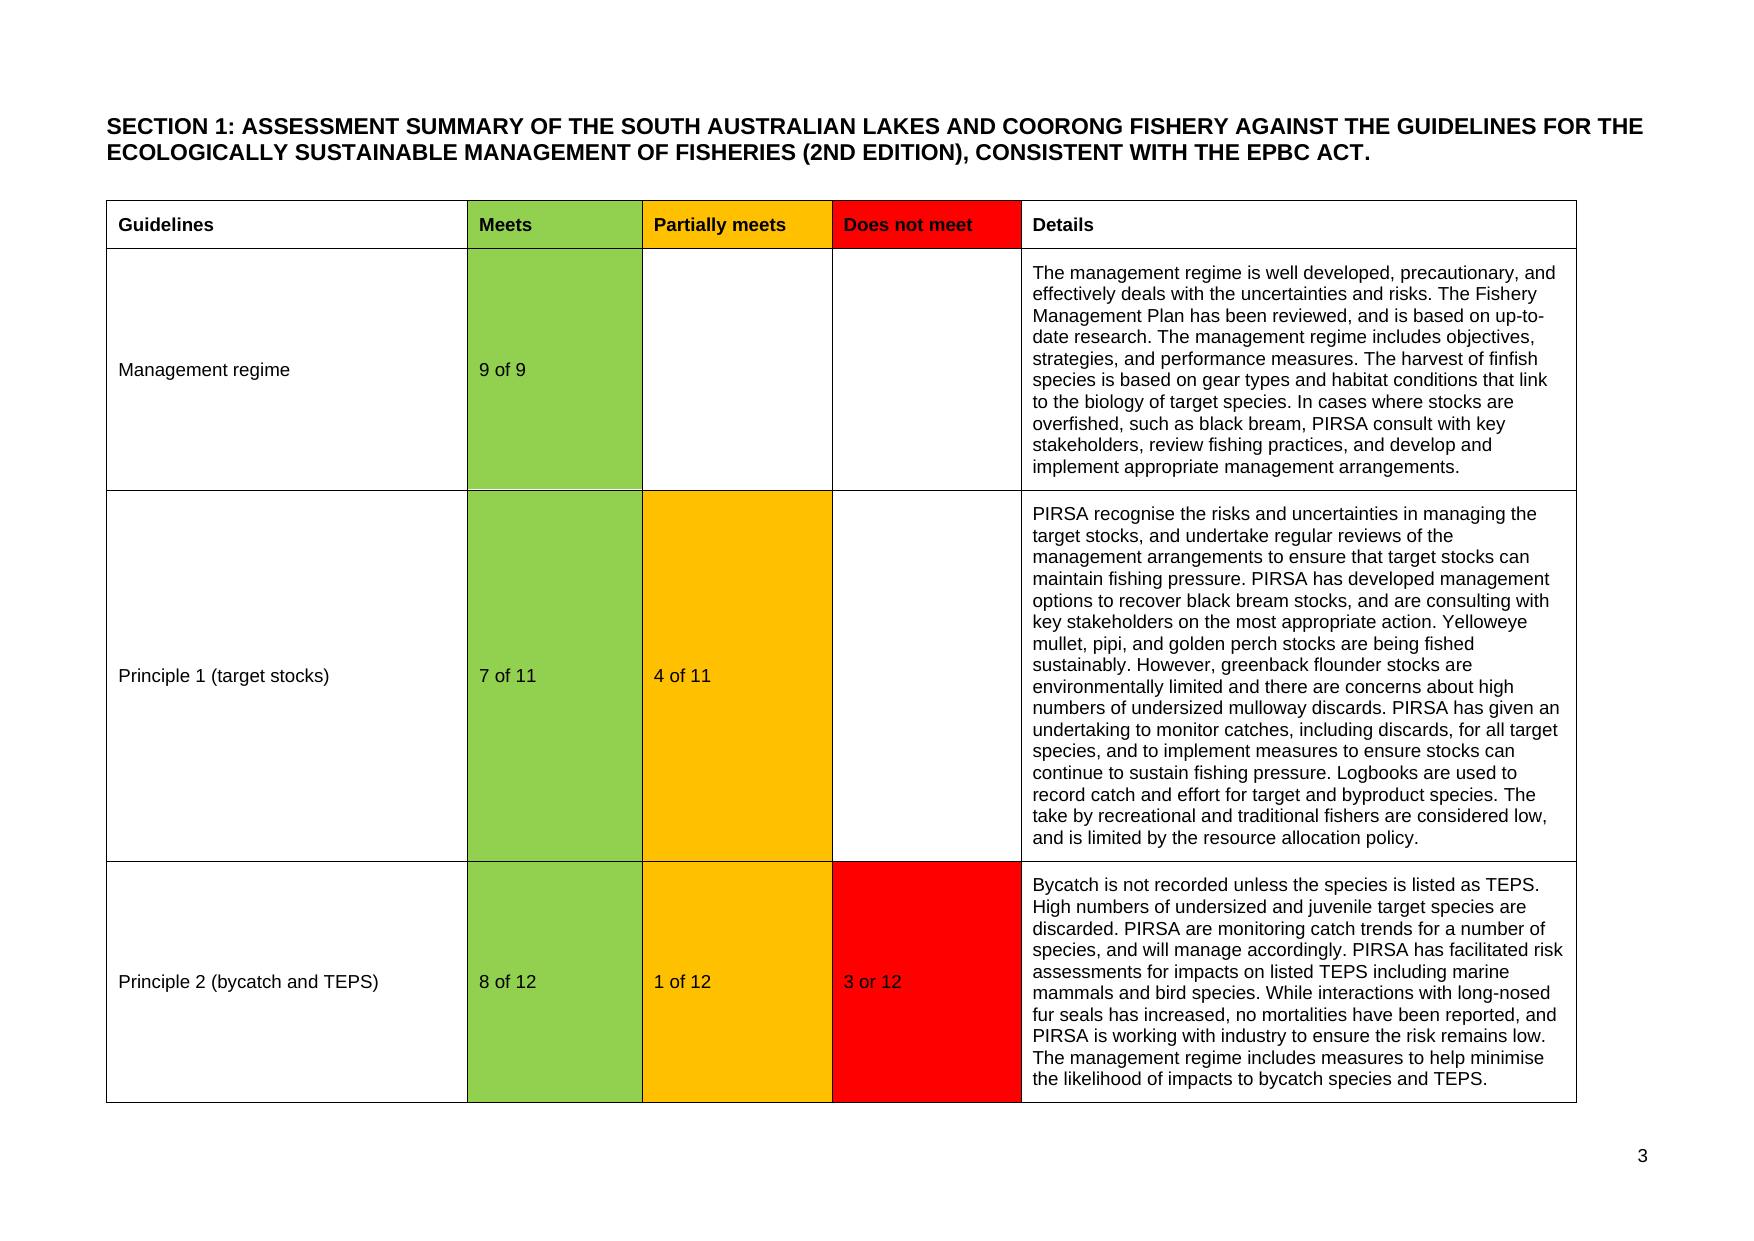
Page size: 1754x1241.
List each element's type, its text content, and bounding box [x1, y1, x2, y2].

table_cell [833, 491, 1021, 861]
table_cell Principle 2 (bycatch and TEPS) [107, 862, 467, 1102]
table_header Does not meet [833, 201, 1021, 248]
table_cell 4 of 11 [643, 491, 832, 861]
table_cell [643, 249, 832, 489]
table_header Guidelines [107, 201, 467, 248]
table_header Partially meets [643, 201, 832, 248]
table_cell Management regime [107, 249, 467, 489]
table_cell [833, 249, 1021, 489]
table_cell The management regime is well developed, precautionary, and effectively deals with the uncertainties and risks. The Fishery Management Plan has been reviewed, and is based on up-to-date research. The management regime includes objectives, strategies, and performance measures. The harvest of finfish species is based on gear types and habitat conditions that link to the biology of target species. In cases where stocks are overfished, such as black bream, PIRSA consult with key stakeholders, review fishing practices, and develop and implement appropriate management arrangements. [1022, 249, 1576, 489]
table_cell Principle 1 (target stocks) [107, 491, 467, 861]
table_cell 9 of 9 [468, 249, 642, 489]
table_header Details [1022, 201, 1576, 248]
subtitle Section 1: Assessment Summary of the South Australian Lakes and Coorong Fishery Against the Guidelines for the Ecologically Sustainable Management of Fisheries (2nd Edition), Consistent with the EPBC Act. [106, 113, 1648, 165]
table_cell 1 of 12 [643, 862, 832, 1102]
table_cell 3 or 12 [833, 862, 1021, 1102]
table_cell PIRSA recognise the risks and uncertainties in managing the target stocks, and undertake regular reviews of the management arrangements to ensure that target stocks can maintain fishing pressure. PIRSA has developed management options to recover black bream stocks, and are consulting with key stakeholders on the most appropriate action. Yelloweye mullet, pipi, and golden perch stocks are being fished sustainably. However, greenback flounder stocks are environmentally limited and there are concerns about high numbers of undersized mulloway discards. PIRSA has given an undertaking to monitor catches, including discards, for all target species, and to implement measures to ensure stocks can continue to sustain fishing pressure. Logbooks are used to record catch and effort for target and byproduct species. The take by recreational and traditional fishers are considered low, and is limited by the resource allocation policy. [1022, 491, 1576, 861]
table_cell 8 of 12 [468, 862, 642, 1102]
table_cell Bycatch is not recorded unless the species is listed as TEPS. High numbers of undersized and juvenile target species are discarded. PIRSA are monitoring catch trends for a number of species, and will manage accordingly. PIRSA has facilitated risk assessments for impacts on listed TEPS including marine mammals and bird species. While interactions with long-nosed fur seals has increased, no mortalities have been reported, and PIRSA is working with industry to ensure the risk remains low. The management regime includes measures to help minimise the likelihood of impacts to bycatch species and TEPS. [1022, 862, 1576, 1102]
table_header Meets [468, 201, 642, 248]
table_cell 7 of 11 [468, 491, 642, 861]
